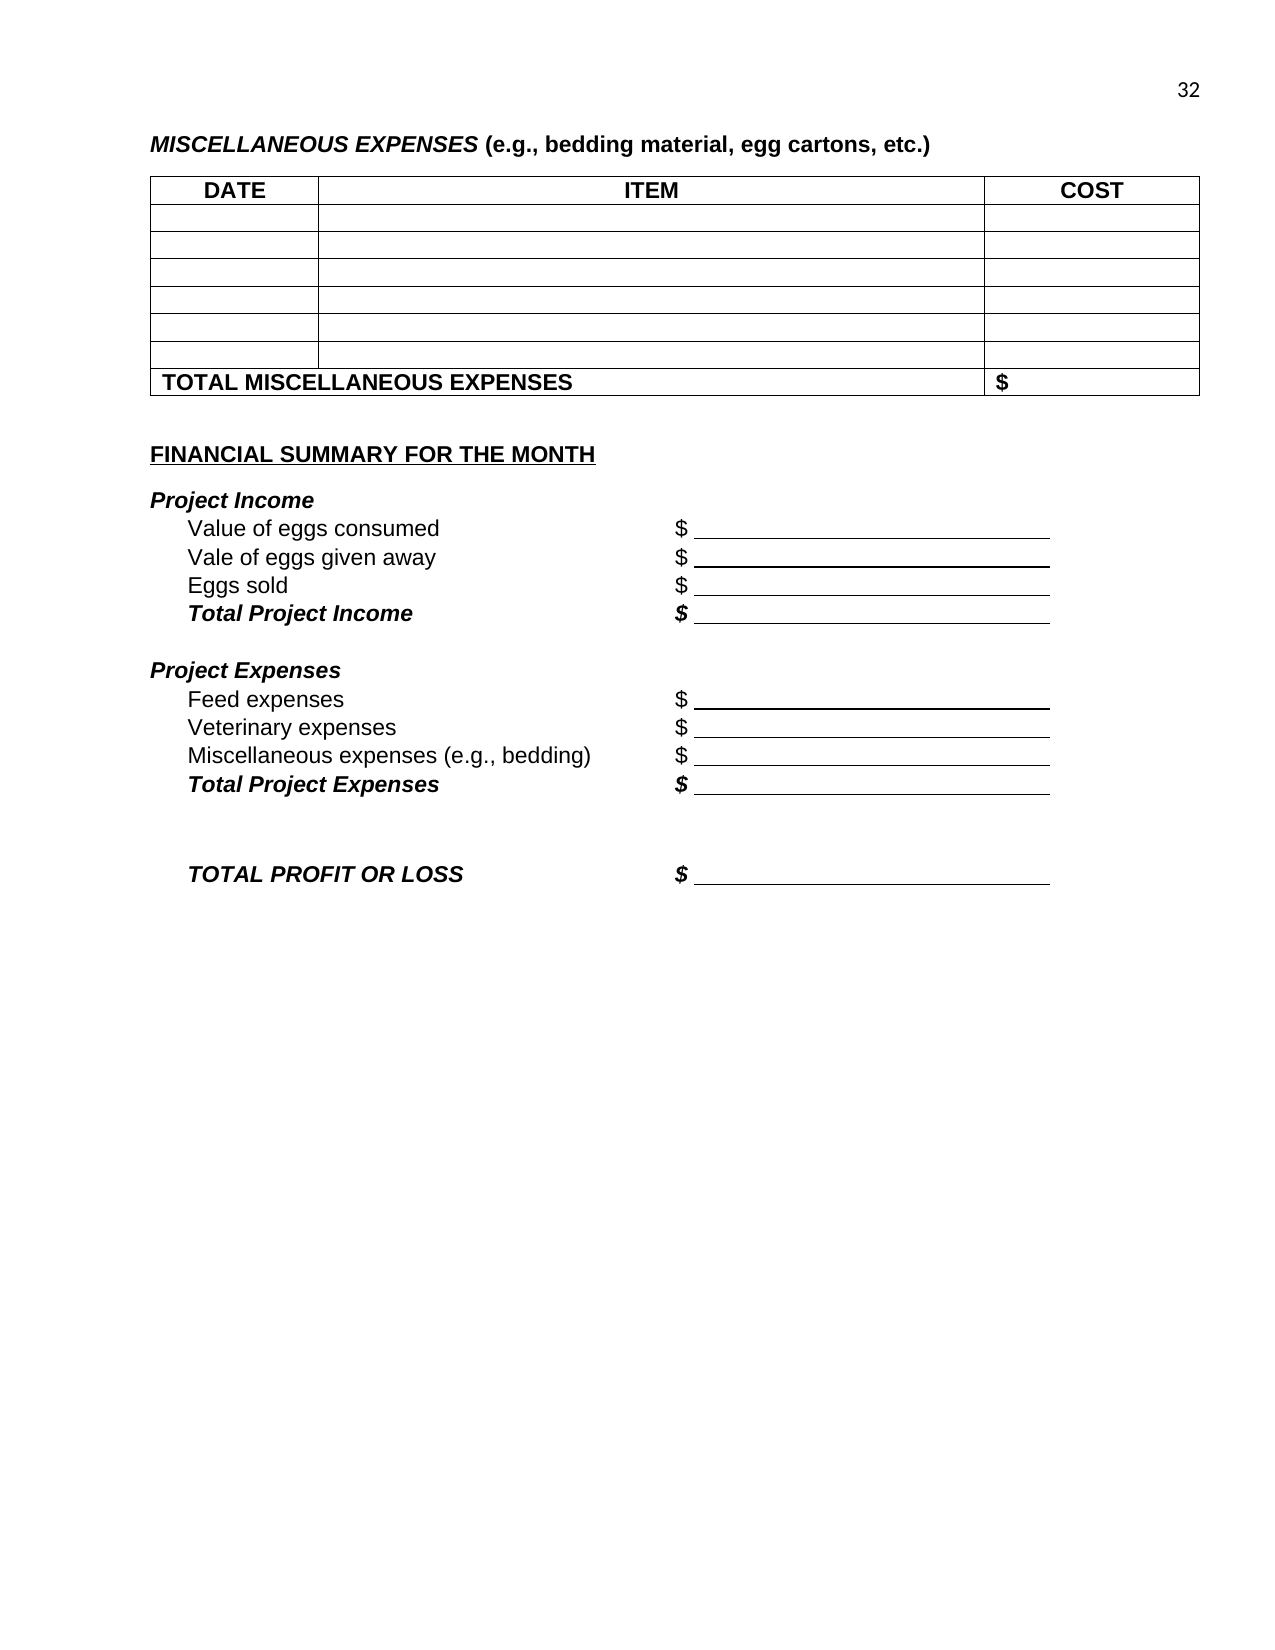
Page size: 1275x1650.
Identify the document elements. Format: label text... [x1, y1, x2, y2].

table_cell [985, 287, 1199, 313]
text Eggs sold $ [187, 572, 1200, 598]
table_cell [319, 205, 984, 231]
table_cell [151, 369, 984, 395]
text Feed expenses $ [187, 686, 1200, 712]
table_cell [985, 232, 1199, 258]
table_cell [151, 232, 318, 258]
text Value of eggs consumed $ [187, 515, 1200, 541]
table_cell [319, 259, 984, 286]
text MISCELLANEOUS EXPENSES (e.g., bedding material, egg cartons, etc.) [150, 131, 1200, 157]
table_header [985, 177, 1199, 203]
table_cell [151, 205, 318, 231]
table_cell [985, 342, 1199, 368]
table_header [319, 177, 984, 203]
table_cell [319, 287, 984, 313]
text Vale of eggs given away $ [187, 543, 1200, 570]
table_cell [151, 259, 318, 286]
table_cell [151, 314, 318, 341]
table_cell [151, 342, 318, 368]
text Miscellaneous expenses (e.g., bedding) $ [187, 742, 1200, 769]
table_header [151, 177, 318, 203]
text TOTAL PROFIT OR LOSS $ [187, 861, 1200, 887]
text Veterinary expenses $ [187, 714, 1200, 740]
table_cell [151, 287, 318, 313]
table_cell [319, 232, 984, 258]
text Project Expenses [150, 657, 1200, 683]
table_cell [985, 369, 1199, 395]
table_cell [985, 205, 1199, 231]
text Total Project Expenses $ [187, 771, 1200, 797]
text Project Income [150, 487, 1200, 513]
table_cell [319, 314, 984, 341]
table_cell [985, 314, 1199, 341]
text Total Project Income $ [187, 600, 1200, 627]
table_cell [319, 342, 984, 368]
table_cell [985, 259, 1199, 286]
text FINANCIAL SUMMARY FOR THE MONTH [150, 441, 1200, 468]
